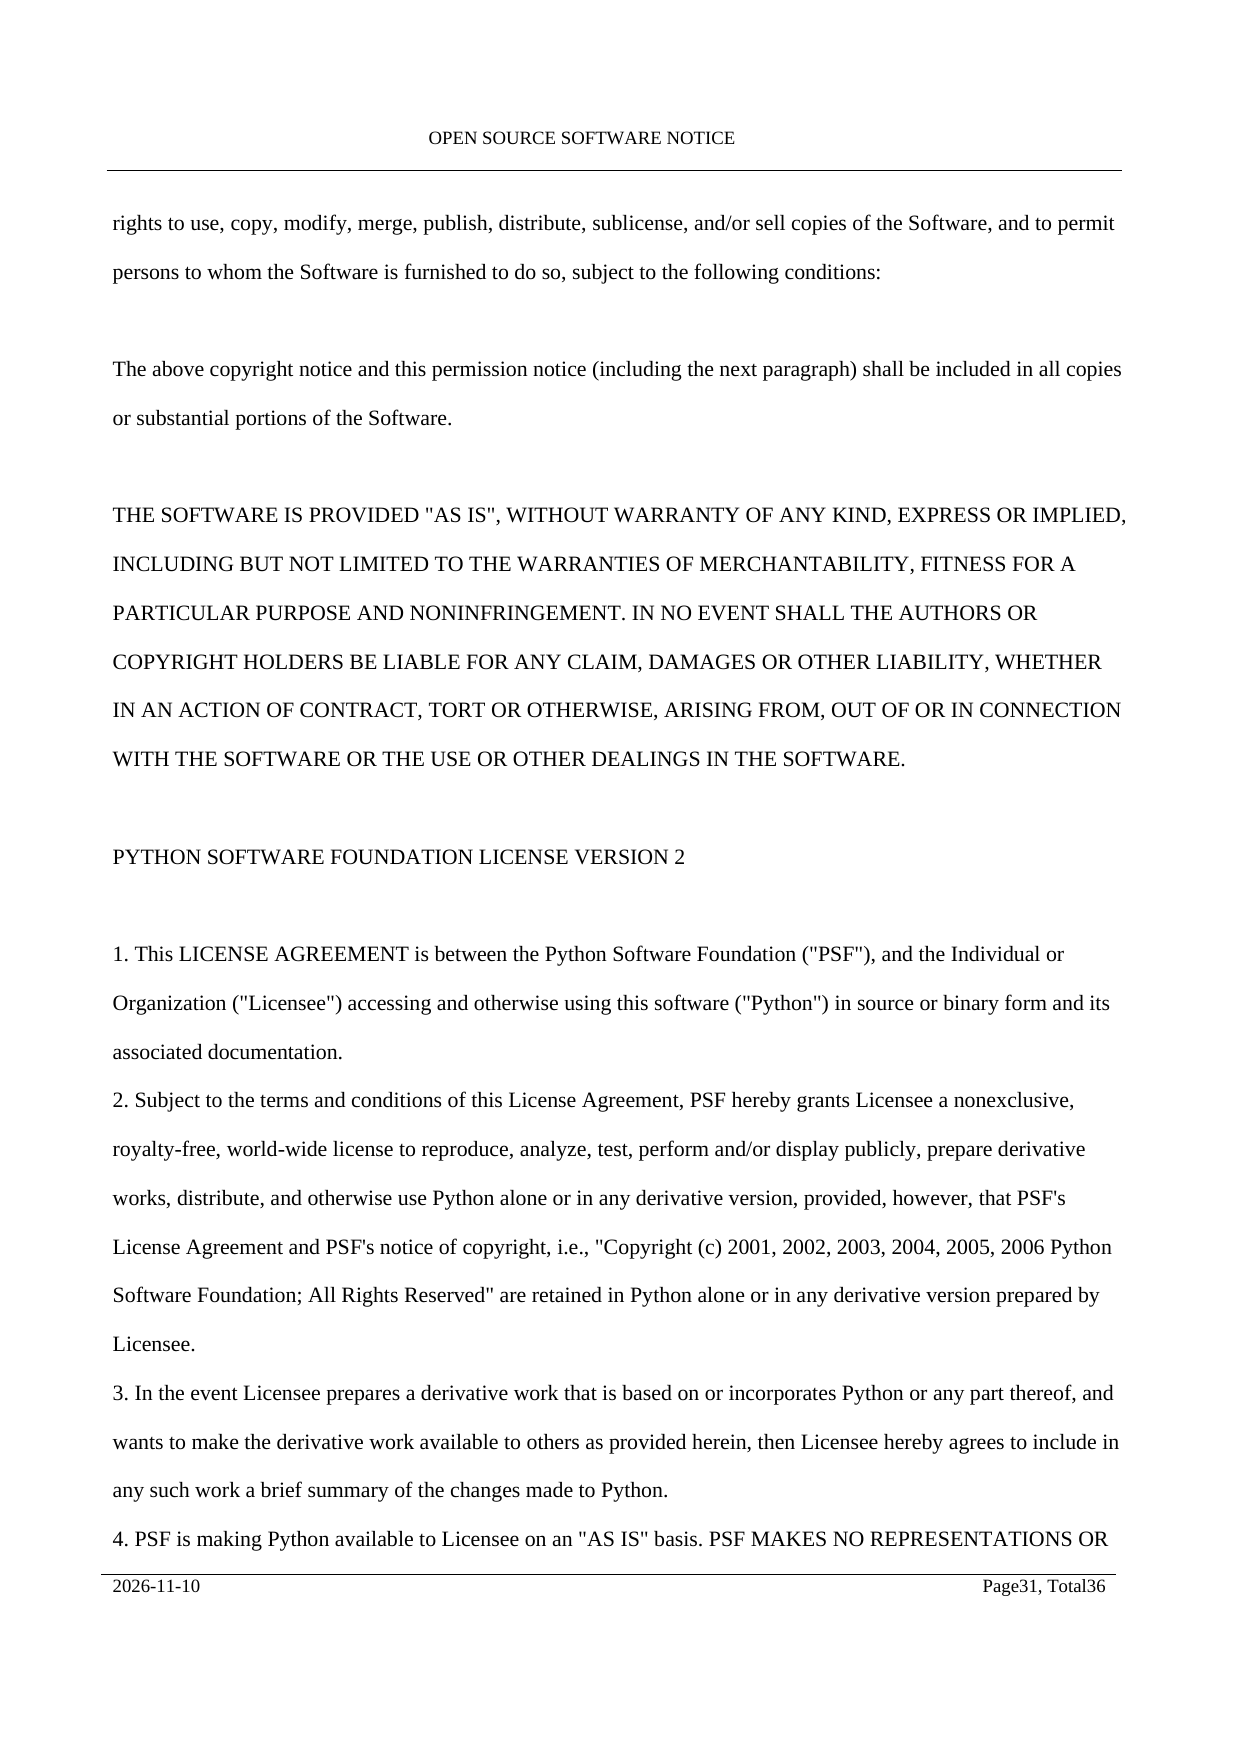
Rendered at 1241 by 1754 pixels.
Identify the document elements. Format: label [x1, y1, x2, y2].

text [112, 206, 1128, 1555]
